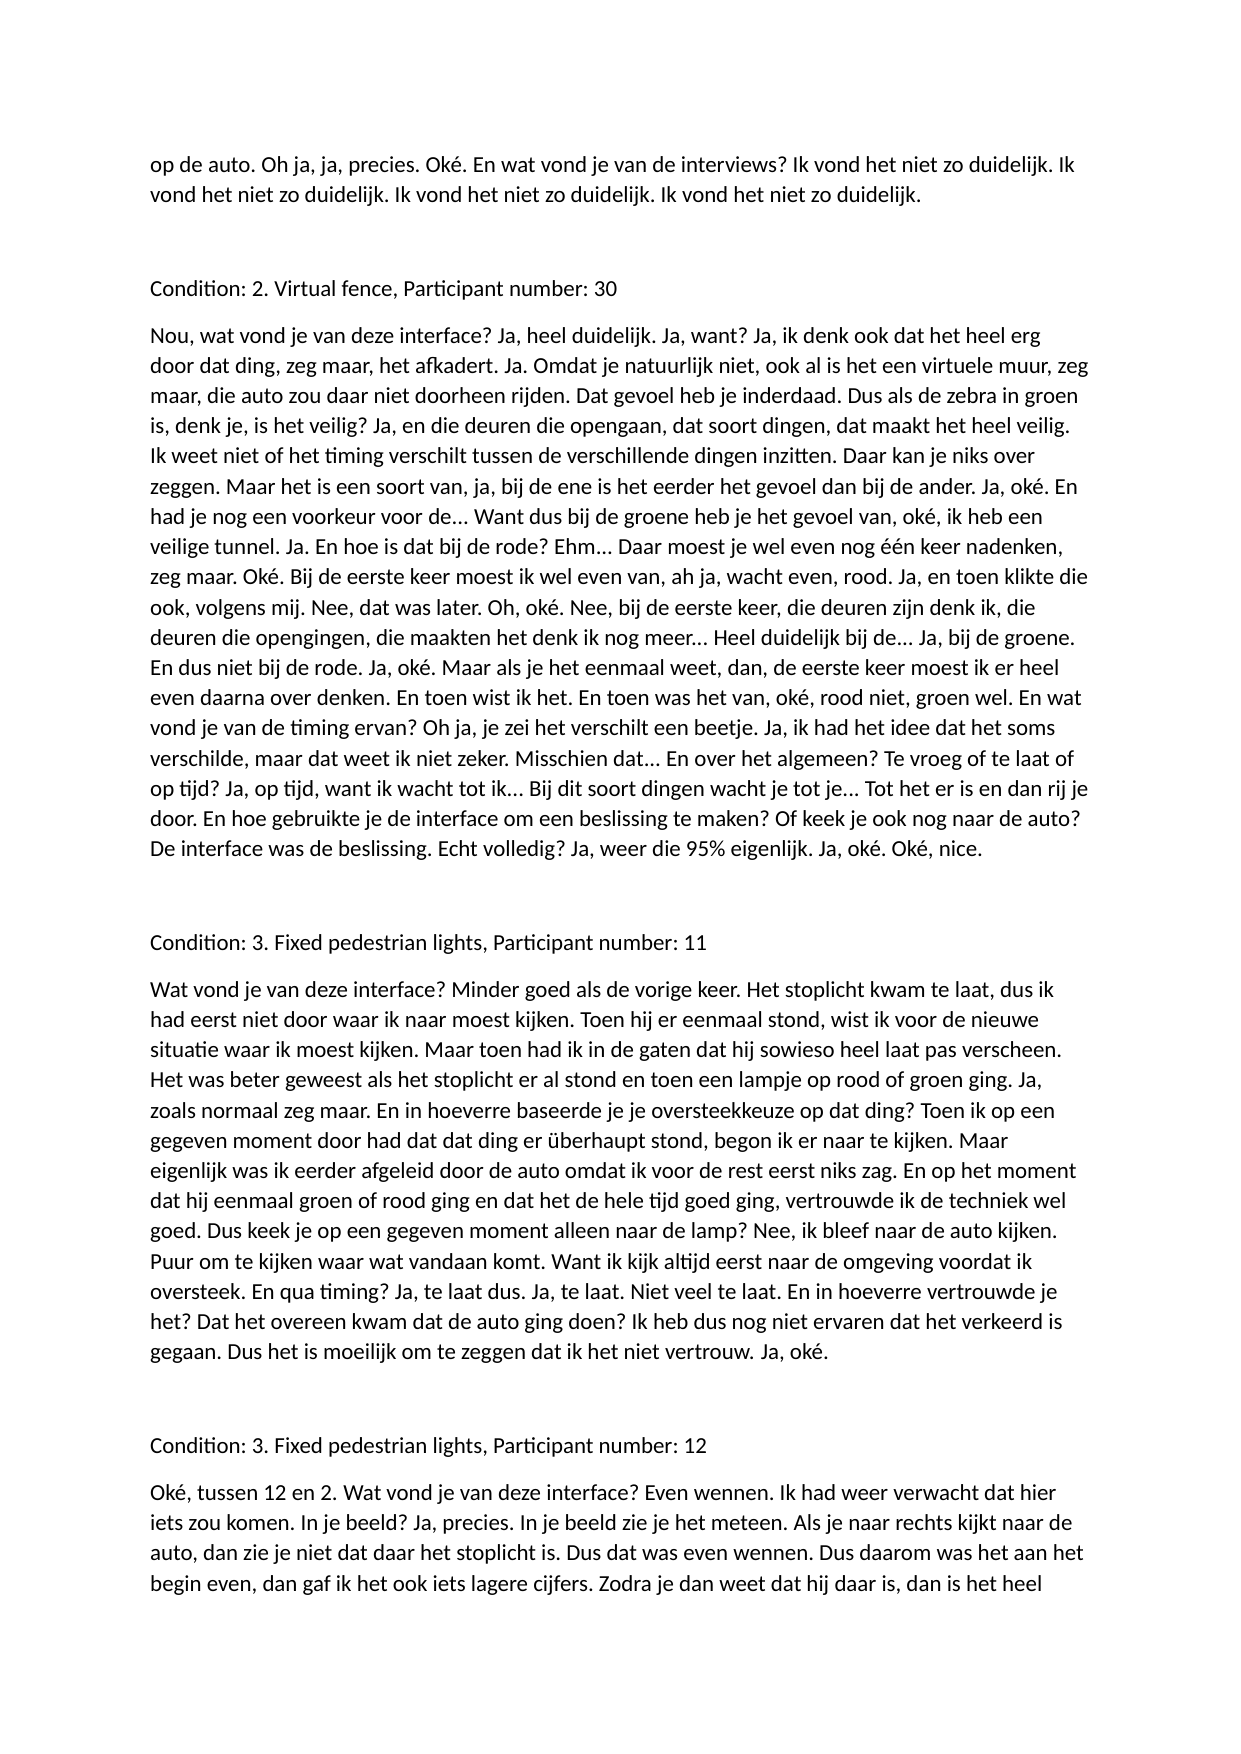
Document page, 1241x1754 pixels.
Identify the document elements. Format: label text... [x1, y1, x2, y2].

text Wat vond je van deze interface? Minder goed als de vorige keer. Het stoplicht kwam te laat, dus ik had eerst niet door waar ik naar moest kijken. Toen hij er eenmaal stond, wist ik voor de nieuwe situatie waar ik moest kijken. Maar toen had ik in de gaten dat hij sowieso heel laat pas verscheen. Het was beter geweest als het stoplicht er al stond en toen een lampje op rood of groen ging. Ja, zoals normaal zeg maar. En in hoeverre baseerde je je oversteekkeuze op dat ding? Toen ik op een gegeven moment door had dat dat ding er überhaupt stond, begon ik er naar te kijken. Maar eigenlijk was ik eerder afgeleid door de auto omdat ik voor de rest eerst niks zag. En op het moment dat hij eenmaal groen of rood ging en dat het de hele tijd goed ging, vertrouwde ik de techniek wel goed. Dus keek je op een gegeven moment alleen naar de lamp? Nee, ik bleef naar de auto kijken. Puur om te kijken waar wat vandaan komt. Want ik kijk altijd eerst naar de omgeving voordat ik oversteek. En qua timing? Ja, te laat dus. Ja, te laat. Niet veel te laat. En in hoeverre vertrouwde je het? Dat het overeen kwam dat de auto ging doen? Ik heb dus nog niet ervaren dat het verkeerd is gegaan. Dus het is moeilijk om te zeggen dat ik het niet vertrouw. Ja, oké. [150, 975, 1090, 1366]
text Condition: 2. Virtual fence, Participant number: 30 [150, 274, 1090, 302]
text Nou, wat vond je van deze interface? Ja, heel duidelijk. Ja, want? Ja, ik denk ook dat het heel erg door dat ding, zeg maar, het afkadert. Ja. Omdat je natuurlijk niet, ook al is het een virtuele muur, zeg maar, die auto zou daar niet doorheen rijden. Dat gevoel heb je inderdaad. Dus als de zebra in groen is, denk je, is het veilig? Ja, en die deuren die opengaan, dat soort dingen, dat maakt het heel veilig. Ik weet niet of het timing verschilt tussen de verschillende dingen inzitten. Daar kan je niks over zeggen. Maar het is een soort van, ja, bij de ene is het eerder het gevoel dan bij de ander. Ja, oké. En had je nog een voorkeur voor de... Want dus bij de groene heb je het gevoel van, oké, ik heb een veilige tunnel. Ja. En hoe is dat bij de rode? Ehm... Daar moest je wel even nog één keer nadenken, zeg maar. Oké. Bij de eerste keer moest ik wel even van, ah ja, wacht even, rood. Ja, en toen klikte die ook, volgens mij. Nee, dat was later. Oh, oké. Nee, bij de eerste keer, die deuren zijn denk ik, die deuren die opengingen, die maakten het denk ik nog meer... Heel duidelijk bij de... Ja, bij de groene. En dus niet bij de rode. Ja, oké. Maar als je het eenmaal weet, dan, de eerste keer moest ik er heel even daarna over denken. En toen wist ik het. En toen was het van, oké, rood niet, groen wel. En wat vond je van de timing ervan? Oh ja, je zei het verschilt een beetje. Ja, ik had het idee dat het soms verschilde, maar dat weet ik niet zeker. Misschien dat... En over het algemeen? Te vroeg of te laat of op tijd? Ja, op tijd, want ik wacht tot ik... Bij dit soort dingen wacht je tot je... Tot het er is en dan rij je door. En hoe gebruikte je de interface om een beslissing te maken? Of keek je ook nog naar de auto? De interface was de beslissing. Echt volledig? Ja, weer die 95% eigenlijk. Ja, oké. Oké, nice. [150, 321, 1090, 862]
text Condition: 3. Fixed pedestrian lights, Participant number: 12 [150, 1431, 1090, 1459]
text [150, 1478, 1090, 1597]
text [150, 150, 1090, 208]
text Condition: 3. Fixed pedestrian lights, Participant number: 11 [150, 928, 1090, 956]
